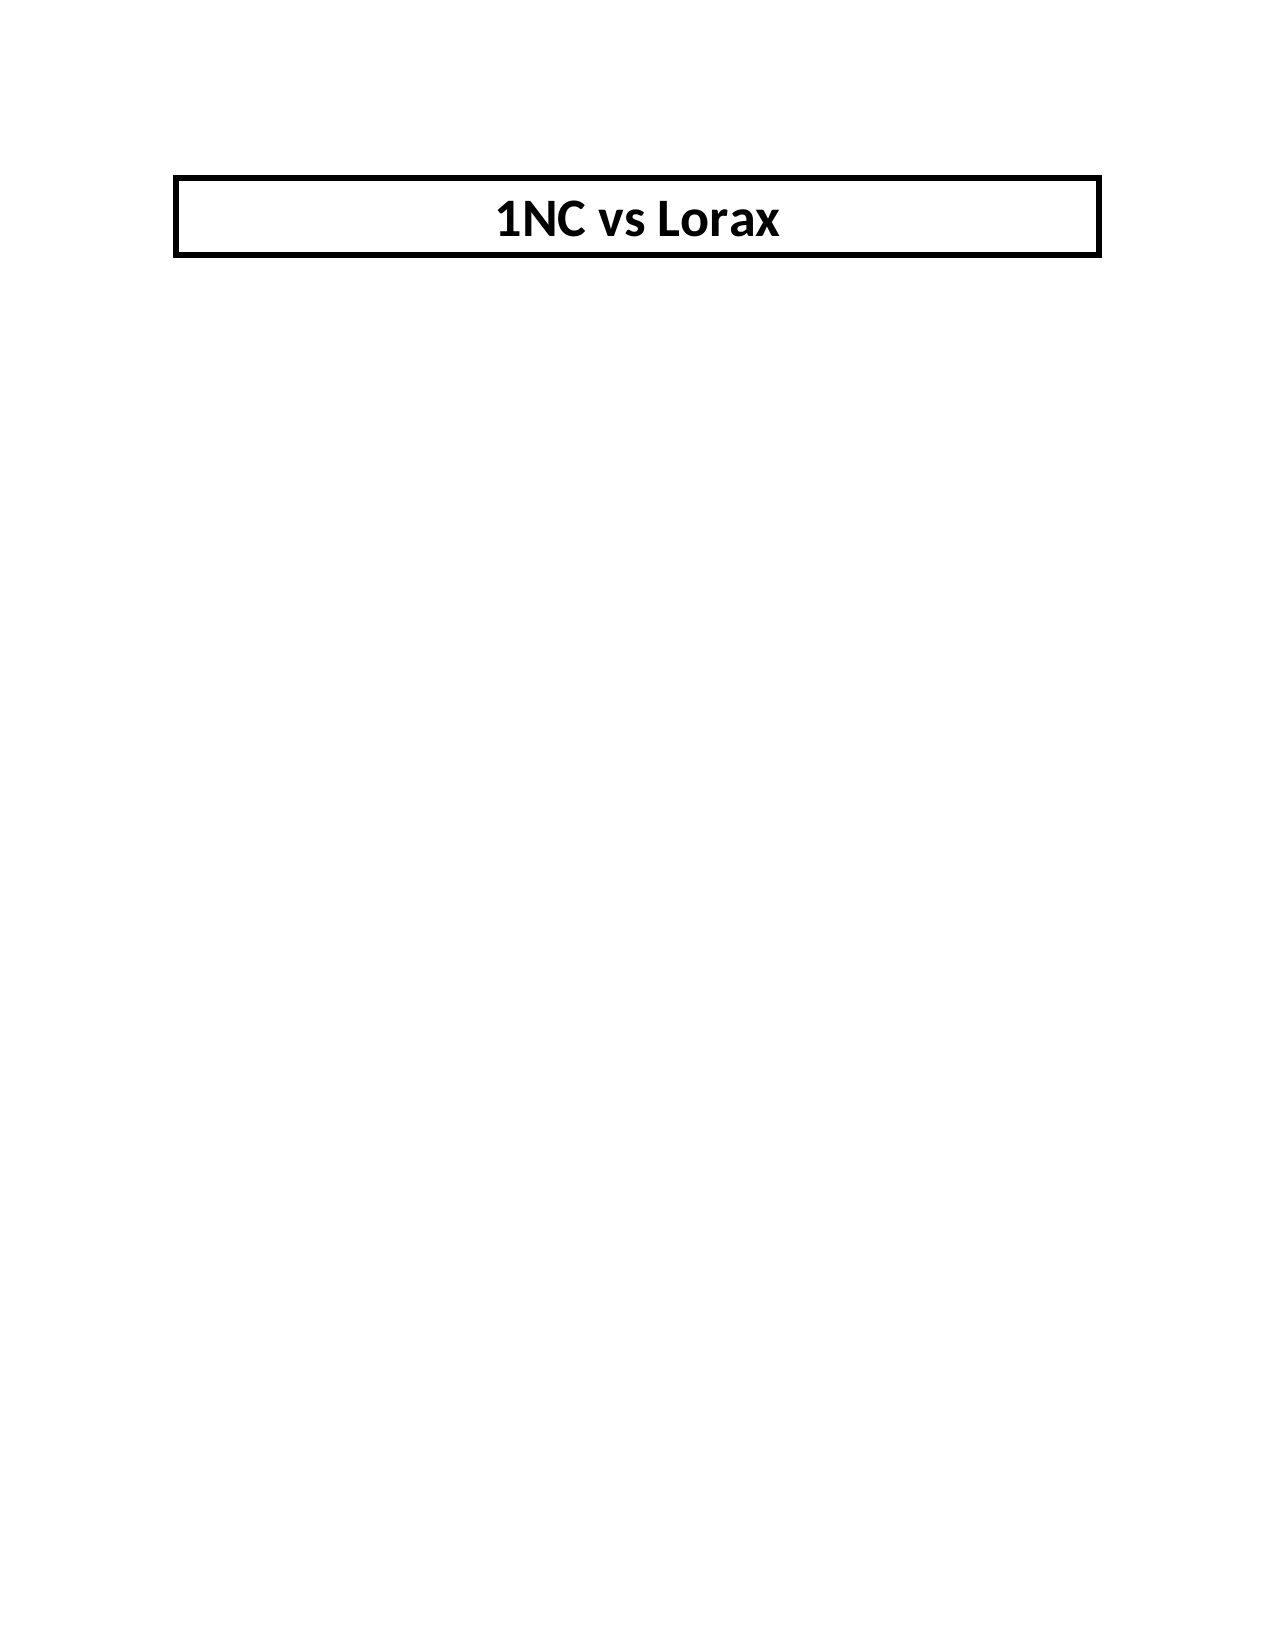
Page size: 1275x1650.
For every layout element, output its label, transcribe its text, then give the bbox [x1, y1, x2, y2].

subtitle 1NC vs Lorax [179, 181, 1096, 252]
